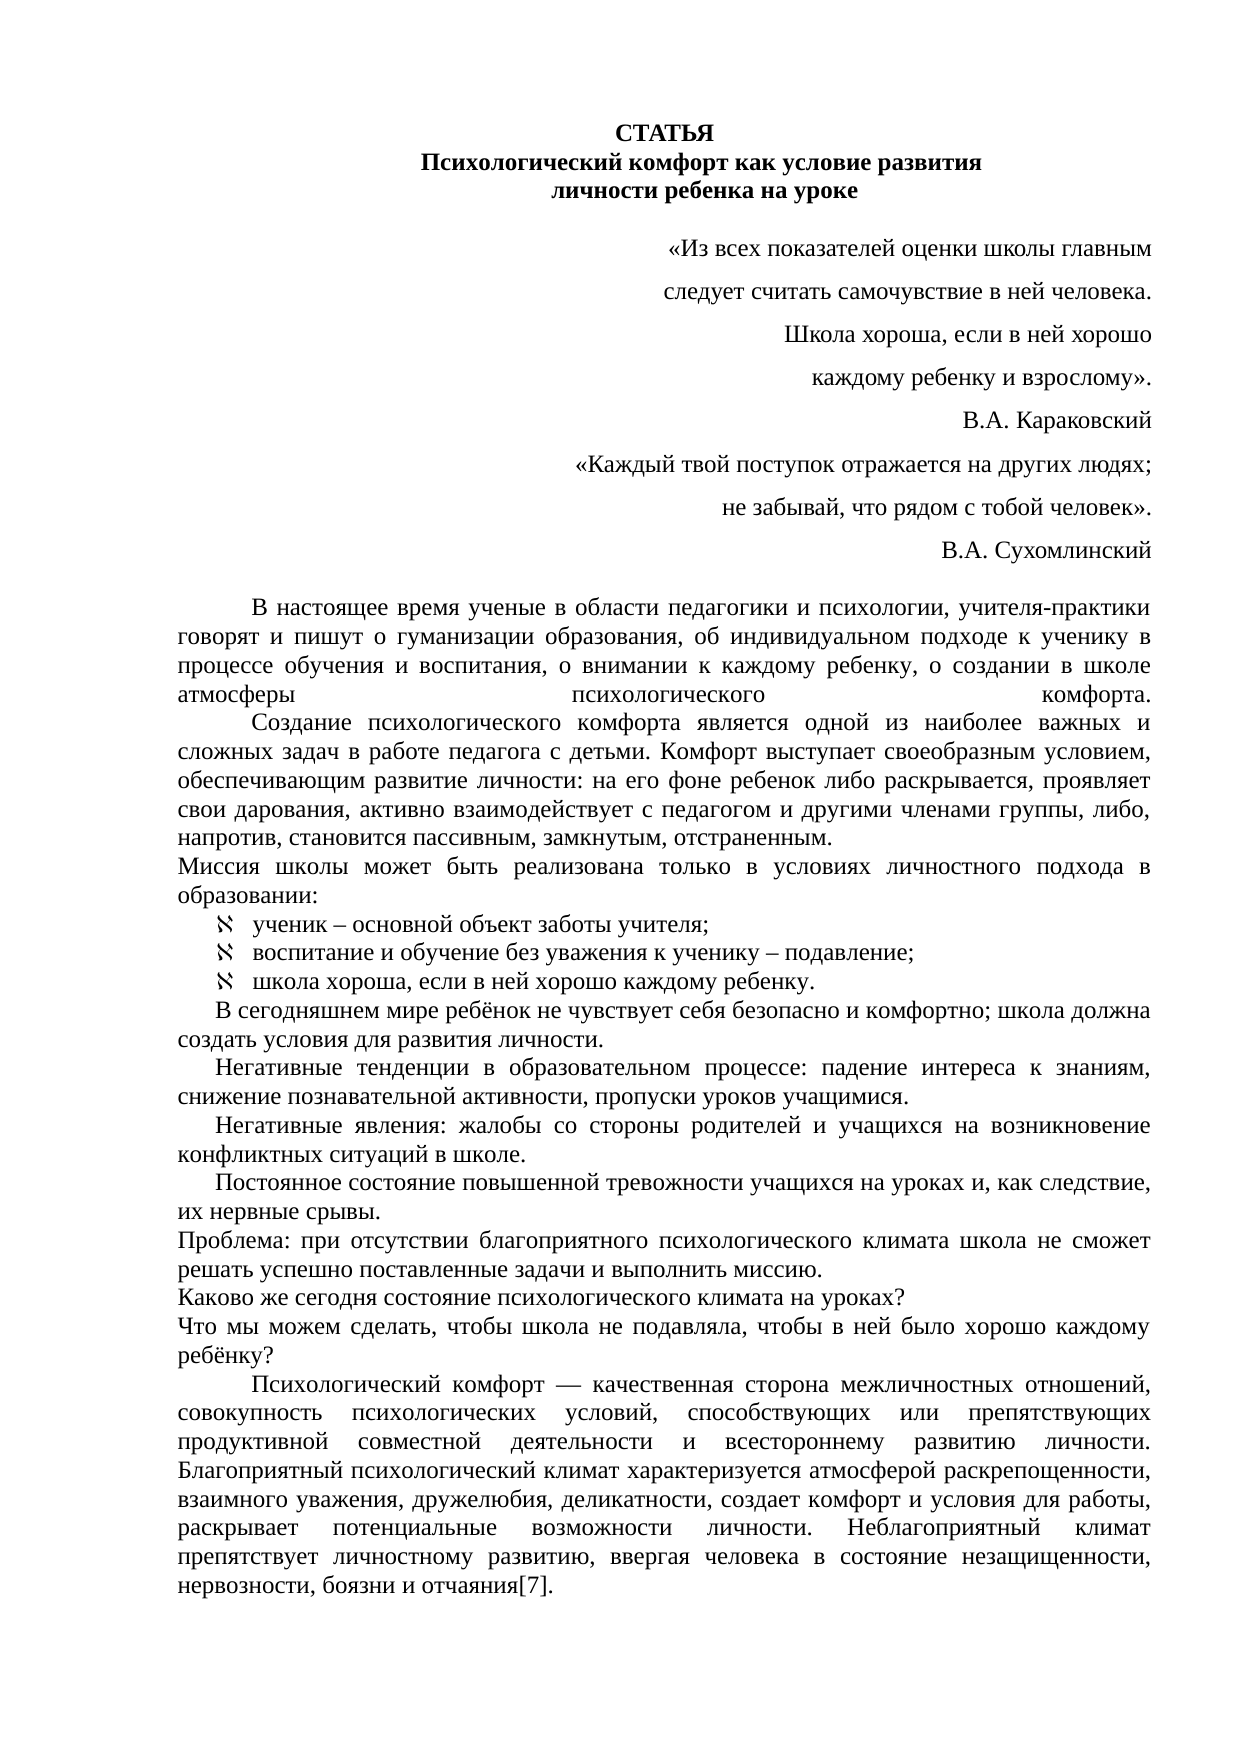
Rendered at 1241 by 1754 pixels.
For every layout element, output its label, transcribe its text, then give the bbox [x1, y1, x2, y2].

text Психологический комфорт как условие развития [177, 147, 1152, 176]
text личности ребенка на уроке [177, 176, 1152, 204]
text Проблема: при отсутствии благоприятного психологического климата школа не сможет решать успешно поставленные задачи и выполнить миссию. [177, 1225, 1152, 1282]
text СТАТЬЯ [177, 118, 1152, 147]
list ученик – основной объект заботы учителя; [215, 909, 1152, 937]
text В настоящее время ученые в области педагогики и психологии, учителя-практики говорят и пишут о гуманизации образования, об индивидуальном подходе к ученику в процессе обучения и воспитания, о внимании к каждому ребенку, о создании в школе атмосферы психологического комфорта. Создание психологического комфорта является одной из наиболее важных и сложных задач в работе педагога с детьми. Комфорт выступает своеобразным условием, обеспечивающим развитие личности: на его фоне ребенок либо раскрывается, проявляет свои дарования, активно взаимодействует с педагогом и другими членами группы, либо, напротив, становится пассивным, замкнутым, отстраненным. [177, 592, 1152, 851]
text «Из всех показателей оценки школы главным [252, 233, 1152, 262]
list воспитание и обучение без уважения к ученику – подавление; [215, 937, 1152, 966]
text В.А. Сухомлинский [177, 535, 1152, 564]
text каждому ребенку и взрослому». [252, 362, 1152, 391]
list школа хороша, если в ней хорошо каждому ребенку. [215, 966, 1152, 995]
text не забывай, что рядом с тобой человек». [177, 492, 1152, 521]
text следует считать самочувствие в ней человека. [252, 276, 1152, 305]
text Постоянное состояние повышенной тревожности учащихся на уроках и, как следствие, их нервные срывы. [177, 1167, 1152, 1225]
text Негативные явления: жалобы со стороны родителей и учащихся на возникновение конфликтных ситуаций в школе. [177, 1110, 1152, 1167]
text Негативные тенденции в образовательном процессе: падение интереса к знаниям, снижение познавательной активности, пропуски уроков учащимися. [177, 1052, 1152, 1110]
text Что мы можем сделать, чтобы школа не подавляла, чтобы в ней было хорошо каждому ребёнку? [177, 1311, 1152, 1369]
text Каково же сегодня состояние психологического климата на уроках? [177, 1282, 1152, 1311]
text Школа хороша, если в ней хорошо [252, 319, 1152, 348]
text В сегодняшнем мире ребёнок не чувствует себя безопасно и комфортно; школа должна создать условия для развития личности. [177, 995, 1152, 1052]
text «Каждый твой поступок отражается на других людях; [177, 449, 1152, 477]
text Психологический комфорт — качественная сторона межличностных отношений, совокупность психологических условий, способствующих или препятствующих продуктивной совместной деятельности и всестороннему развитию личности. Благоприятный психологический климат характеризуется атмосферой раскрепощенности, взаимного уважения, дружелюбия, деликатности, создает комфорт и условия для работы, раскрывает потенциальные возможности личности. Неблагоприятный климат препятствует личностному развитию, ввергая человека в состояние незащищенности, нервозности, боязни и отчаяния[7]. [177, 1369, 1152, 1599]
text Миссия школы может быть реализована только в условиях личностного подхода в образовании: [177, 851, 1152, 909]
text В.А. Караковский [177, 406, 1152, 434]
